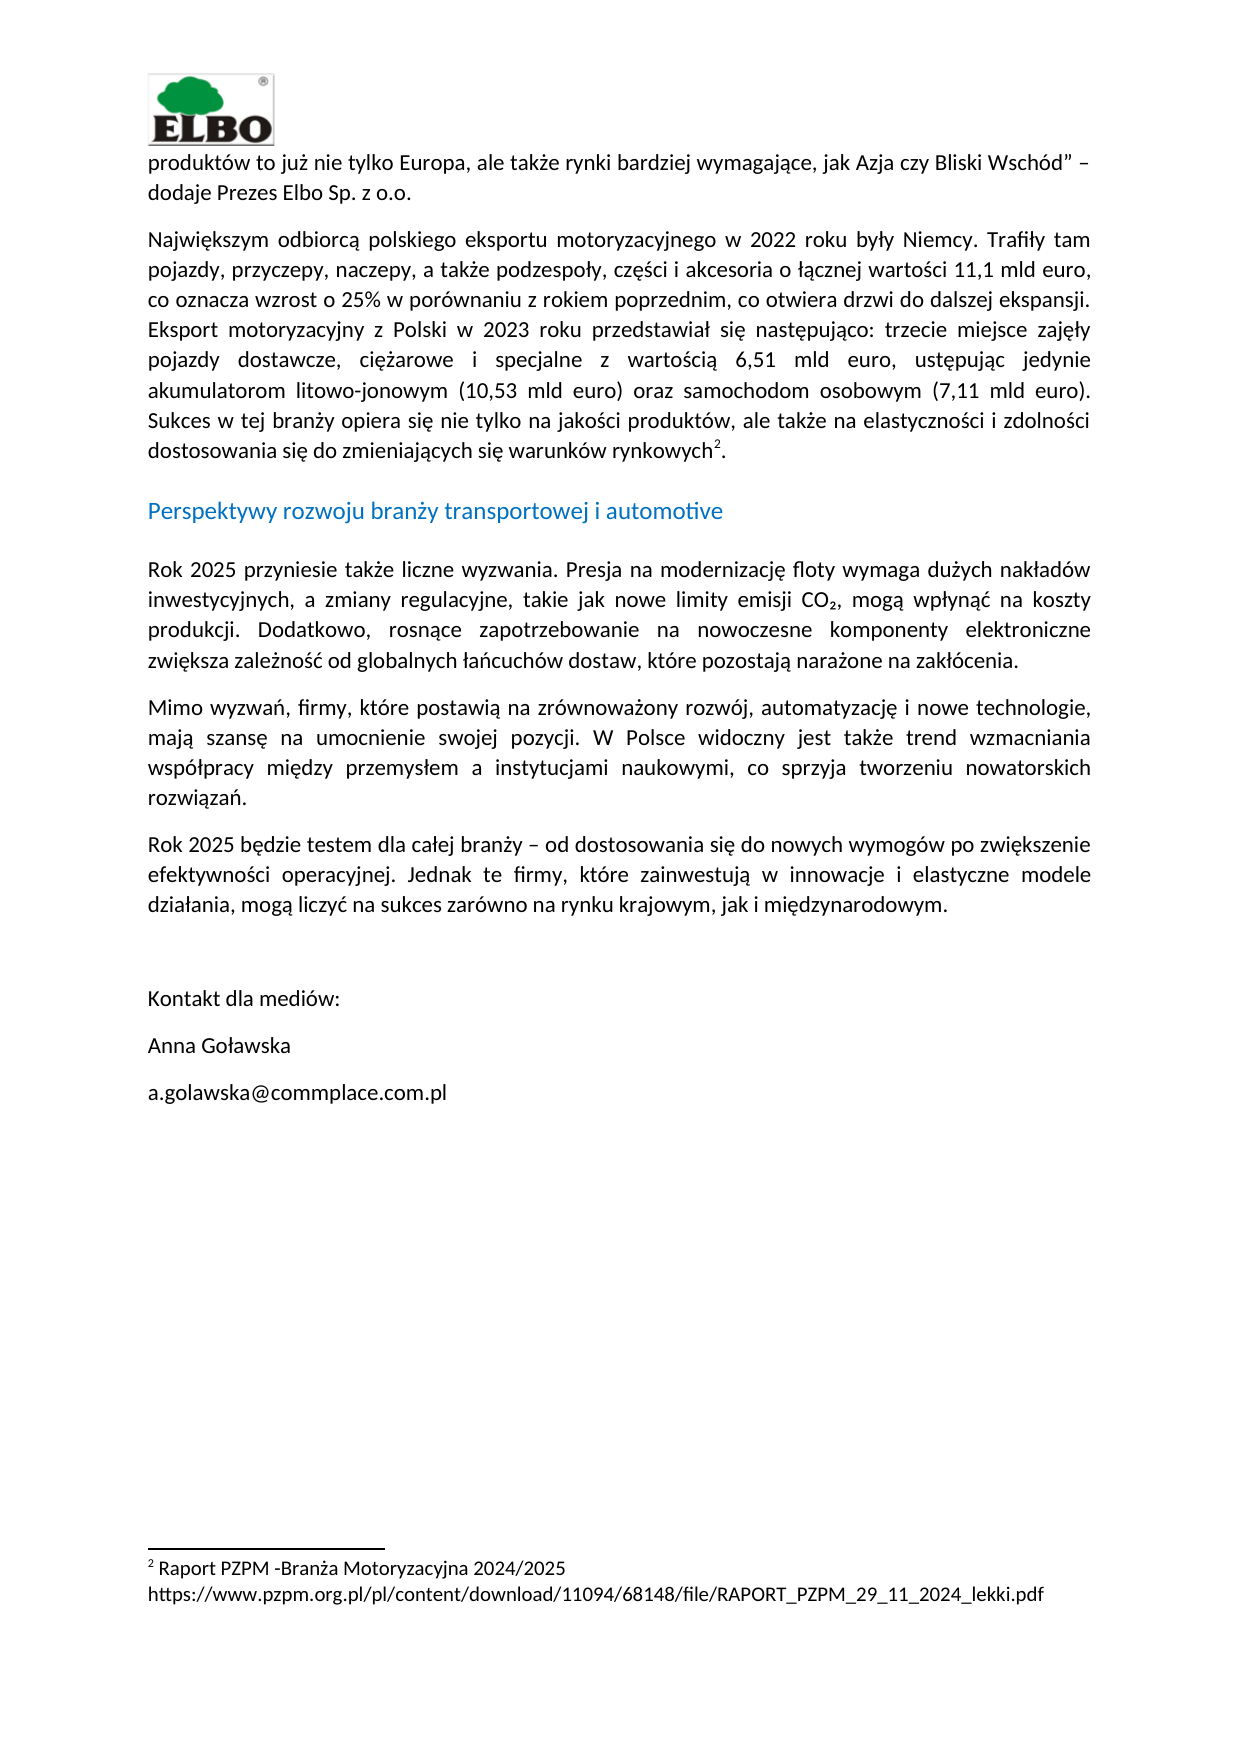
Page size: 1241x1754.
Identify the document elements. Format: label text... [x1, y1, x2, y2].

text Kontakt dla mediów: [148, 984, 1093, 1012]
text Rok 2025 będzie testem dla całej branży – od dostosowania się do nowych wymogów po zwiększenie efektywności operacyjnej. Jednak te firmy, które zainwestują w innowacje i elastyczne modele działania, mogą liczyć na sukces zarówno na rynku krajowym, jak i międzynarodowym. [148, 830, 1093, 919]
text Największym odbiorcą polskiego eksportu motoryzacyjnego w 2022 roku były Niemcy. Trafiły tam pojazdy, przyczepy, naczepy, a także podzespoły, części i akcesoria o łącznej wartości 11,1 mld euro, co oznacza wzrost o 25% w porównaniu z rokiem poprzednim, co otwiera drzwi do dalszej ekspansji. Eksport motoryzacyjny z Polski w 2023 roku przedstawiał się następująco: trzecie miejsce zajęły pojazdy dostawcze, ciężarowe i specjalne z wartością 6,51 mld euro, ustępując jedynie akumulatorom litowo-jonowym (10,53 mld euro) oraz samochodom osobowym (7,11 mld euro). Sukces w tej branży opiera się nie tylko na jakości produktów, ale także na elastyczności i zdolności dostosowania się do zmieniających się warunków rynkowych. [148, 225, 1093, 464]
text Anna Goławska [148, 1031, 1093, 1059]
text a.golawska@commplace.com.pl [148, 1078, 1093, 1106]
text Rok 2025 przyniesie także liczne wyzwania. Presja na modernizację floty wymaga dużych nakładów inwestycyjnych, a zmiany regulacyjne, takie jak nowe limity emisji CO₂, mogą wpłynąć na koszty produkcji. Dodatkowo, rosnące zapotrzebowanie na nowoczesne komponenty elektroniczne zwiększa zależność od globalnych łańcuchów dostaw, które pozostają narażone na zakłócenia. [148, 555, 1093, 674]
picture [147, 73, 275, 146]
text Mimo wyzwań, firmy, które postawią na zrównoważony rozwój, automatyzację i nowe technologie, mają szansę na umocnienie swojej pozycji. W Polsce widoczny jest także trend wzmacniania współpracy między przemysłem a instytucjami naukowymi, co sprzyja tworzeniu nowatorskich rozwiązań. [148, 693, 1093, 811]
subtitle Perspektywy rozwoju branży transportowej i automotive [148, 496, 1093, 526]
